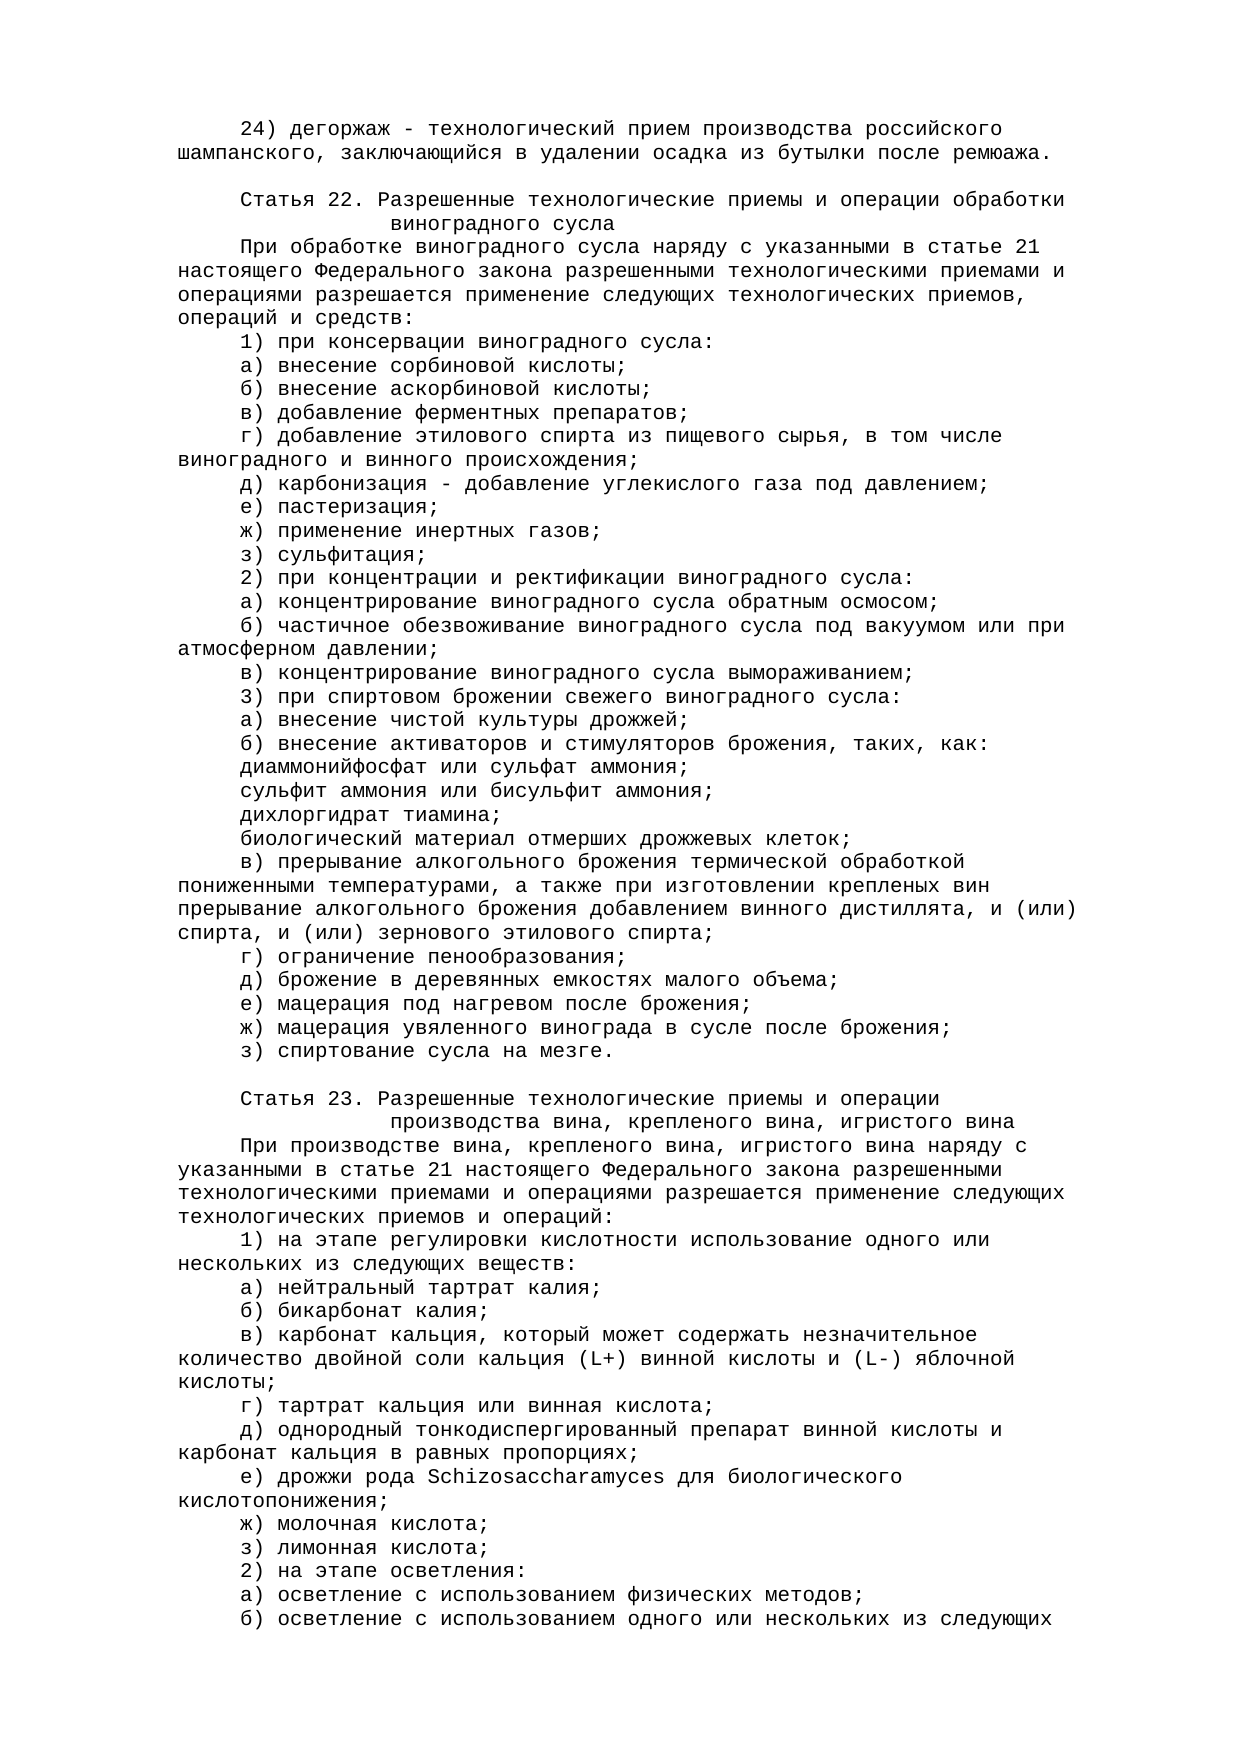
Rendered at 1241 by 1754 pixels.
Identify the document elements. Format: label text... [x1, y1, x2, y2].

text г) добавление этилового спирта из пищевого сырья, в том числе [177, 426, 1152, 449]
text производства вина, крепленого вина, игристого вина [177, 1111, 1152, 1135]
text 1) при консервации виноградного сусла: [177, 331, 1152, 354]
text пониженными температурами, а также при изготовлении крепленых вин [177, 875, 1152, 898]
text в) добавление ферментных препаратов; [177, 402, 1152, 426]
text технологическими приемами и операциями разрешается применение следующих [177, 1182, 1152, 1206]
text а) концентрирование виноградного сусла обратным осмосом; [177, 591, 1152, 615]
text ж) мацерация увяленного винограда в сусле после брожения; [177, 1017, 1152, 1040]
text 3) при спиртовом брожении свежего виноградного сусла: [177, 686, 1152, 709]
text дихлоргидрат тиамина; [177, 804, 1152, 827]
text з) лимонная кислота; [177, 1537, 1152, 1561]
text технологических приемов и операций: [177, 1206, 1152, 1229]
text При обработке виноградного сусла наряду с указанными в статье 21 [177, 236, 1152, 260]
text в) концентрирование виноградного сусла вымораживанием; [177, 662, 1152, 686]
text 2) на этапе осветления: [177, 1561, 1152, 1584]
text е) пастеризация; [177, 496, 1152, 520]
text а) нейтральный тартрат калия; [177, 1277, 1152, 1300]
text настоящего Федерального закона разрешенными технологическими приемами и [177, 260, 1152, 284]
text д) карбонизация - добавление углекислого газа под давлением; [177, 473, 1152, 496]
text нескольких из следующих веществ: [177, 1253, 1152, 1277]
text диаммонийфосфат или сульфат аммония; [177, 757, 1152, 780]
text б) частичное обезвоживание виноградного сусла под вакуумом или при [177, 615, 1152, 638]
text ж) молочная кислота; [177, 1513, 1152, 1537]
text з) сульфитация; [177, 544, 1152, 567]
text а) внесение сорбиновой кислоты; [177, 354, 1152, 378]
text д) однородный тонкодиспергированный препарат винной кислоты и [177, 1419, 1152, 1442]
text в) прерывание алкогольного брожения термической обработкой [177, 851, 1152, 875]
text в) карбонат кальция, который может содержать незначительное [177, 1324, 1152, 1348]
text г) тартрат кальция или винная кислота; [177, 1395, 1152, 1419]
text Статья 22. Разрешенные технологические приемы и операции обработки [177, 189, 1152, 213]
text е) дрожжи рода Schizosaccharamyces для биологического [177, 1466, 1152, 1489]
text кислотопонижения; [177, 1489, 1152, 1513]
text а) осветление с использованием физических методов; [177, 1584, 1152, 1608]
text д) брожение в деревянных емкостях малого объема; [177, 969, 1152, 993]
text виноградного и винного происхождения; [177, 449, 1152, 473]
text спирта, и (или) зернового этилового спирта; [177, 922, 1152, 946]
text 1) на этапе регулировки кислотности использование одного или [177, 1229, 1152, 1253]
text операций и средств: [177, 307, 1152, 331]
text операциями разрешается применение следующих технологических приемов, [177, 284, 1152, 307]
text шампанского, заключающийся в удалении осадка из бутылки после ремюажа. [177, 142, 1152, 165]
text б) внесение активаторов и стимуляторов брожения, таких, как: [177, 733, 1152, 757]
text При производстве вина, крепленого вина, игристого вина наряду с [177, 1135, 1152, 1158]
text ж) применение инертных газов; [177, 520, 1152, 544]
text прерывание алкогольного брожения добавлением винного дистиллята, и (или) [177, 898, 1152, 922]
text а) внесение чистой культуры дрожжей; [177, 709, 1152, 733]
text сульфит аммония или бисульфит аммония; [177, 780, 1152, 804]
text кислоты; [177, 1371, 1152, 1395]
text Статья 23. Разрешенные технологические приемы и операции [177, 1088, 1152, 1111]
text указанными в статье 21 настоящего Федерального закона разрешенными [177, 1158, 1152, 1182]
text г) ограничение пенообразования; [177, 946, 1152, 969]
text е) мацерация под нагревом после брожения; [177, 993, 1152, 1017]
text виноградного сусла [177, 213, 1152, 236]
text з) спиртование сусла на мезге. [177, 1040, 1152, 1064]
text б) осветление с использованием одного или нескольких из следующих [177, 1608, 1152, 1631]
text б) внесение аскорбиновой кислоты; [177, 378, 1152, 402]
text б) бикарбонат калия; [177, 1300, 1152, 1324]
text 2) при концентрации и ректификации виноградного сусла: [177, 567, 1152, 591]
text карбонат кальция в равных пропорциях; [177, 1442, 1152, 1466]
text биологический материал отмерших дрожжевых клеток; [177, 827, 1152, 851]
text 24) дегоржаж - технологический прием производства российского [177, 118, 1152, 142]
text количество двойной соли кальция (L+) винной кислоты и (L-) яблочной [177, 1348, 1152, 1371]
text атмосферном давлении; [177, 638, 1152, 662]
